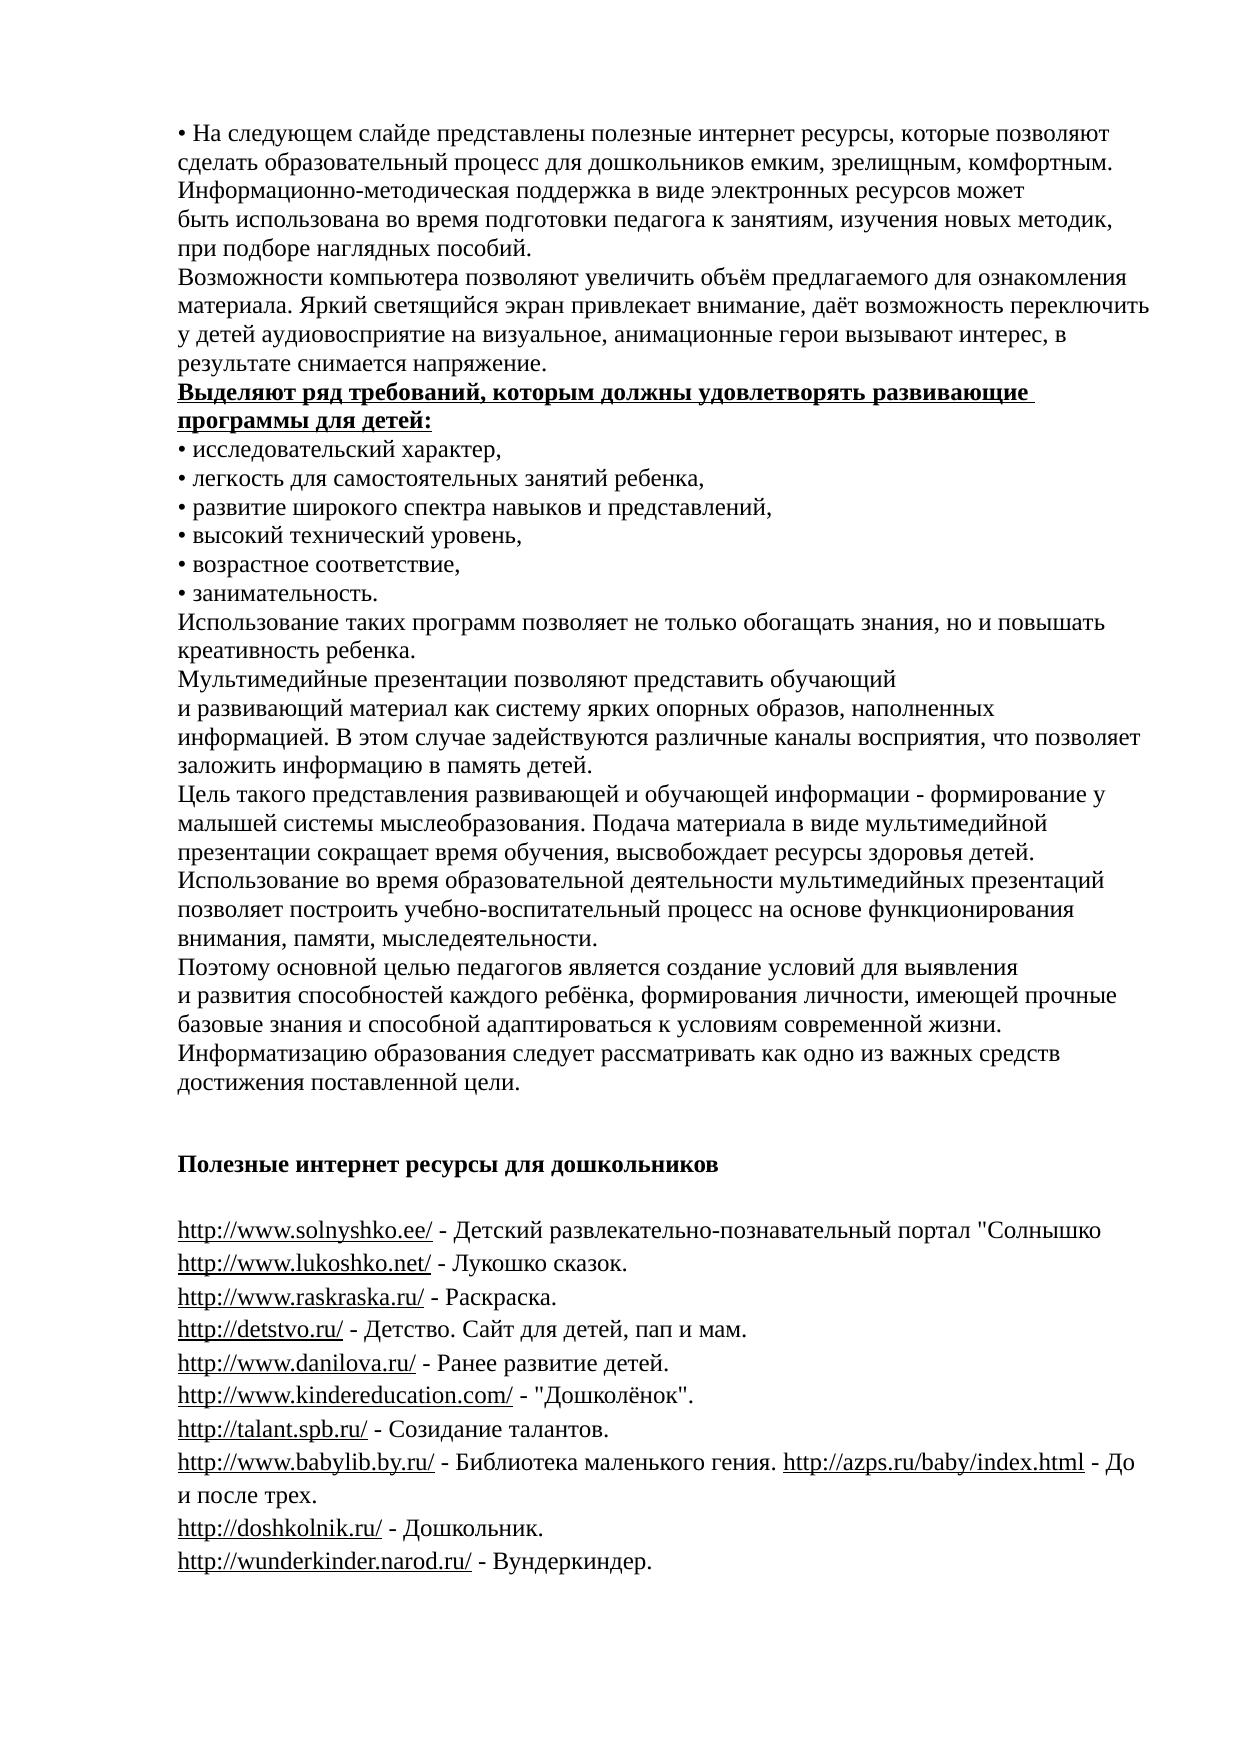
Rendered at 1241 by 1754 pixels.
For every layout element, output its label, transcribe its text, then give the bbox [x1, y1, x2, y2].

text • развитие широкого спектра навыков и представлений, [177, 492, 1152, 521]
text Использование во время образовательной деятельности мультимедийных презентаций позволяет построить учебно-воспитательный процесс на основе функционирования внимания, памяти, мыследеятельности. [177, 866, 1152, 952]
text • возрастное соответствие, [177, 549, 1152, 578]
text • исследовательский характер, [177, 434, 1152, 463]
text Цель такого представления развивающей и обучающей информации - формирование у малышей системы мыслеобразования. Подача материала в виде мультимедийной презентации сокращает время обучения, высвобождает ресурсы здоровья детей. [177, 779, 1152, 866]
text Выделяют ряд требований, которым должны удовлетворять развивающие программы для детей: [177, 377, 1152, 434]
text Поэтому основной целью педагогов является создание условий для выявления и развития способностей каждого ребёнка, формирования личности, имеющей прочные базовые знания и способной адаптироваться к условиям современной жизни. Информатизацию образования следует рассматривать как одно из важных средств достижения поставленной цели. [177, 952, 1152, 1096]
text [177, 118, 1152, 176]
text • высокий технический уровень, [177, 521, 1152, 549]
text Информационно-методическая поддержка в виде электронных ресурсов может быть использована во время подготовки педагога к занятиям, изучения новых методик, при подборе наглядных пособий. [177, 176, 1152, 262]
text Мультимедийные презентации позволяют представить обучающий и развивающий материал как систему ярких опорных образов, наполненных информацией. В этом случае задействуются различные каналы восприятия, что позволяет заложить информацию в память детей. [177, 664, 1152, 779]
text Возможности компьютера позволяют увеличить объём предлагаемого для ознакомления материала. Яркий светящийся экран привлекает внимание, даёт возможность переключить у детей аудиовосприятие на визуальное, анимационные герои вызывают интерес, в результате снимается напряжение. [177, 262, 1152, 377]
text • легкость для самостоятельных занятий ребенка, [177, 463, 1152, 492]
text Использование таких программ позволяет не только обогащать знания, но и повышать креативность ребенка. [177, 607, 1152, 664]
text • занимательность. [177, 578, 1152, 607]
text Полезные интернет ресурсы для дошкольников http://www.solnyshko.ee/ - Детский развлекательно-познавательный портал "Солнышко http://www.lukoshko.net/ - Лукошко сказок. http://www.raskraska.ru/ - Раскраска. http://detstvo.ru/ - Детство. Сайт для детей, пап и мам. http://www.danilova.ru/ - Ранее развитие детей. http://www.kindereducation.com/ - "Дошколёнок". http://talant.spb.ru/ - Созидание талантов. http://www.babylib.by.ru/ - Библиотека маленького гения. http://azps.ru/baby/index.html - До и после трех. http://doshkolnik.ru/ - Дошкольник. http://wunderkinder.narod.ru/ - Вундеркиндер. [177, 1149, 1152, 1574]
